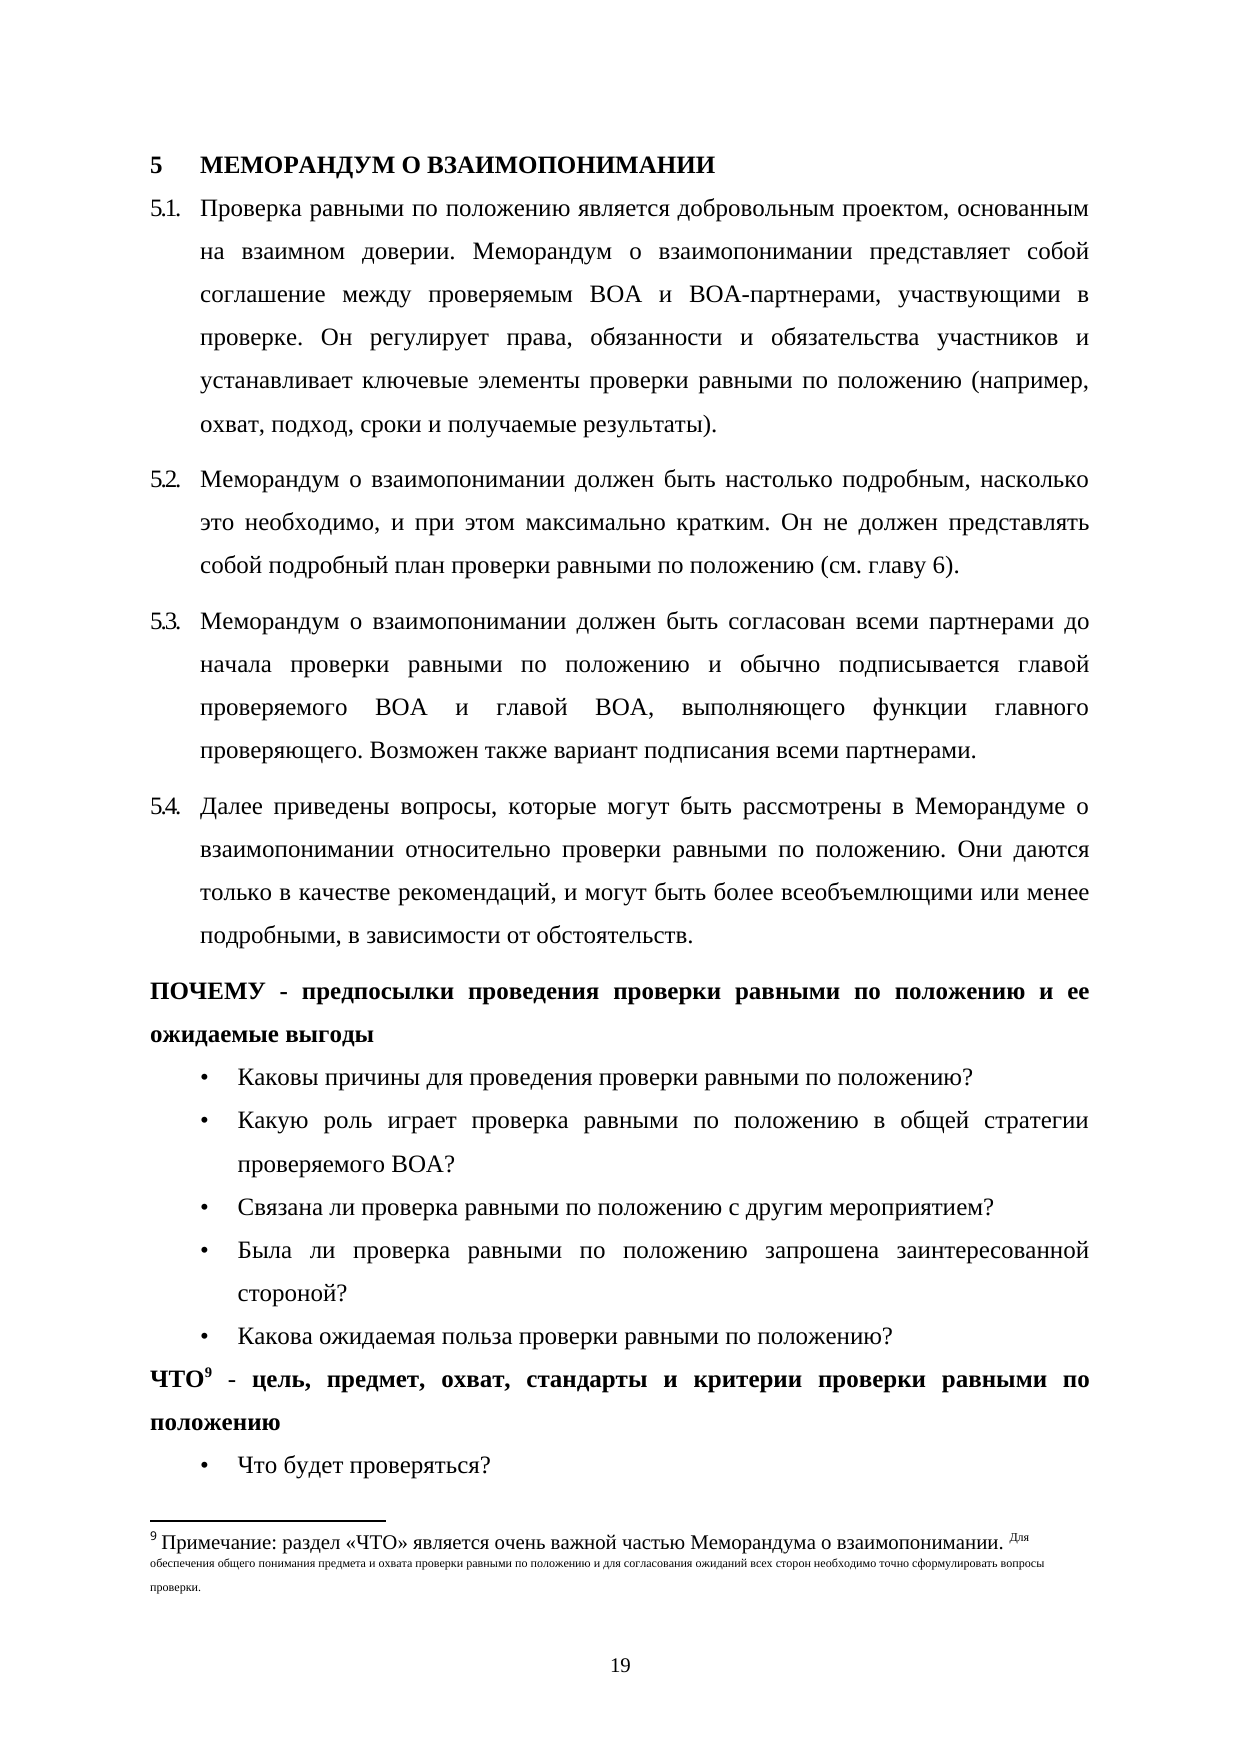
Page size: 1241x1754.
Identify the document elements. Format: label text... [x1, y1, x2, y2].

text ПОЧЕМУ - предпосылки проведения проверки равными по положению и ее ожидаемые выгоды [150, 976, 1090, 1048]
text ЧТО - цель, предмет, охват, стандарты и критерии проверки равными по положению [150, 1364, 1090, 1436]
text Меморандум о взаимопонимании должен быть настолько подробным, насколько это необходимо, и при этом максимально кратким. Он не должен представлять собой подробный план проверки равными по положению (см. главу 6). [150, 464, 1090, 579]
list Была ли проверка равными по положению запрошена заинтересованной стороной? [200, 1235, 1090, 1307]
list Связана ли проверка равными по положению с другим мероприятием? [200, 1192, 1090, 1221]
text Проверка равными по положению является добровольным проектом, основанным на взаимном доверии. Меморандум о взаимопонимании представляет собой соглашение между проверяемым ВОА и ВОА-партнерами, участвующими в проверке. Он регулирует права, обязанности и обязательства участников и устанавливает ключевые элементы проверки равными по положению (например, охват, подход, сроки и получаемые результаты). [150, 193, 1090, 437]
list Какова ожидаемая польза проверки равными по положению? [200, 1321, 1090, 1350]
list Какую роль играет проверка равными по положению в общей стратегии проверяемого ВОА? [200, 1106, 1090, 1177]
text Меморандум о взаимопонимании должен быть согласован всеми партнерами до начала проверки равными по положению и обычно подписывается главой проверяемого ВОА и главой ВОА, выполняющего функции главного проверяющего. Возможен также вариант подписания всеми партнерами. [150, 606, 1090, 764]
list Каковы причины для проведения проверки равными по положению? [200, 1062, 1090, 1091]
list Что будет проверяться? [200, 1451, 1090, 1479]
text Далее приведены вопросы, которые могут быть рассмотрены в Меморандуме о взаимопонимании относительно проверки равными по положению. Они даются только в качестве рекомендаций, и могут быть более всеобъемлющими или менее подробными, в зависимости от обстоятельств. [150, 791, 1090, 949]
text МЕМОРАНДУМ О ВЗАИМОПОНИМАНИИ [150, 150, 1090, 179]
